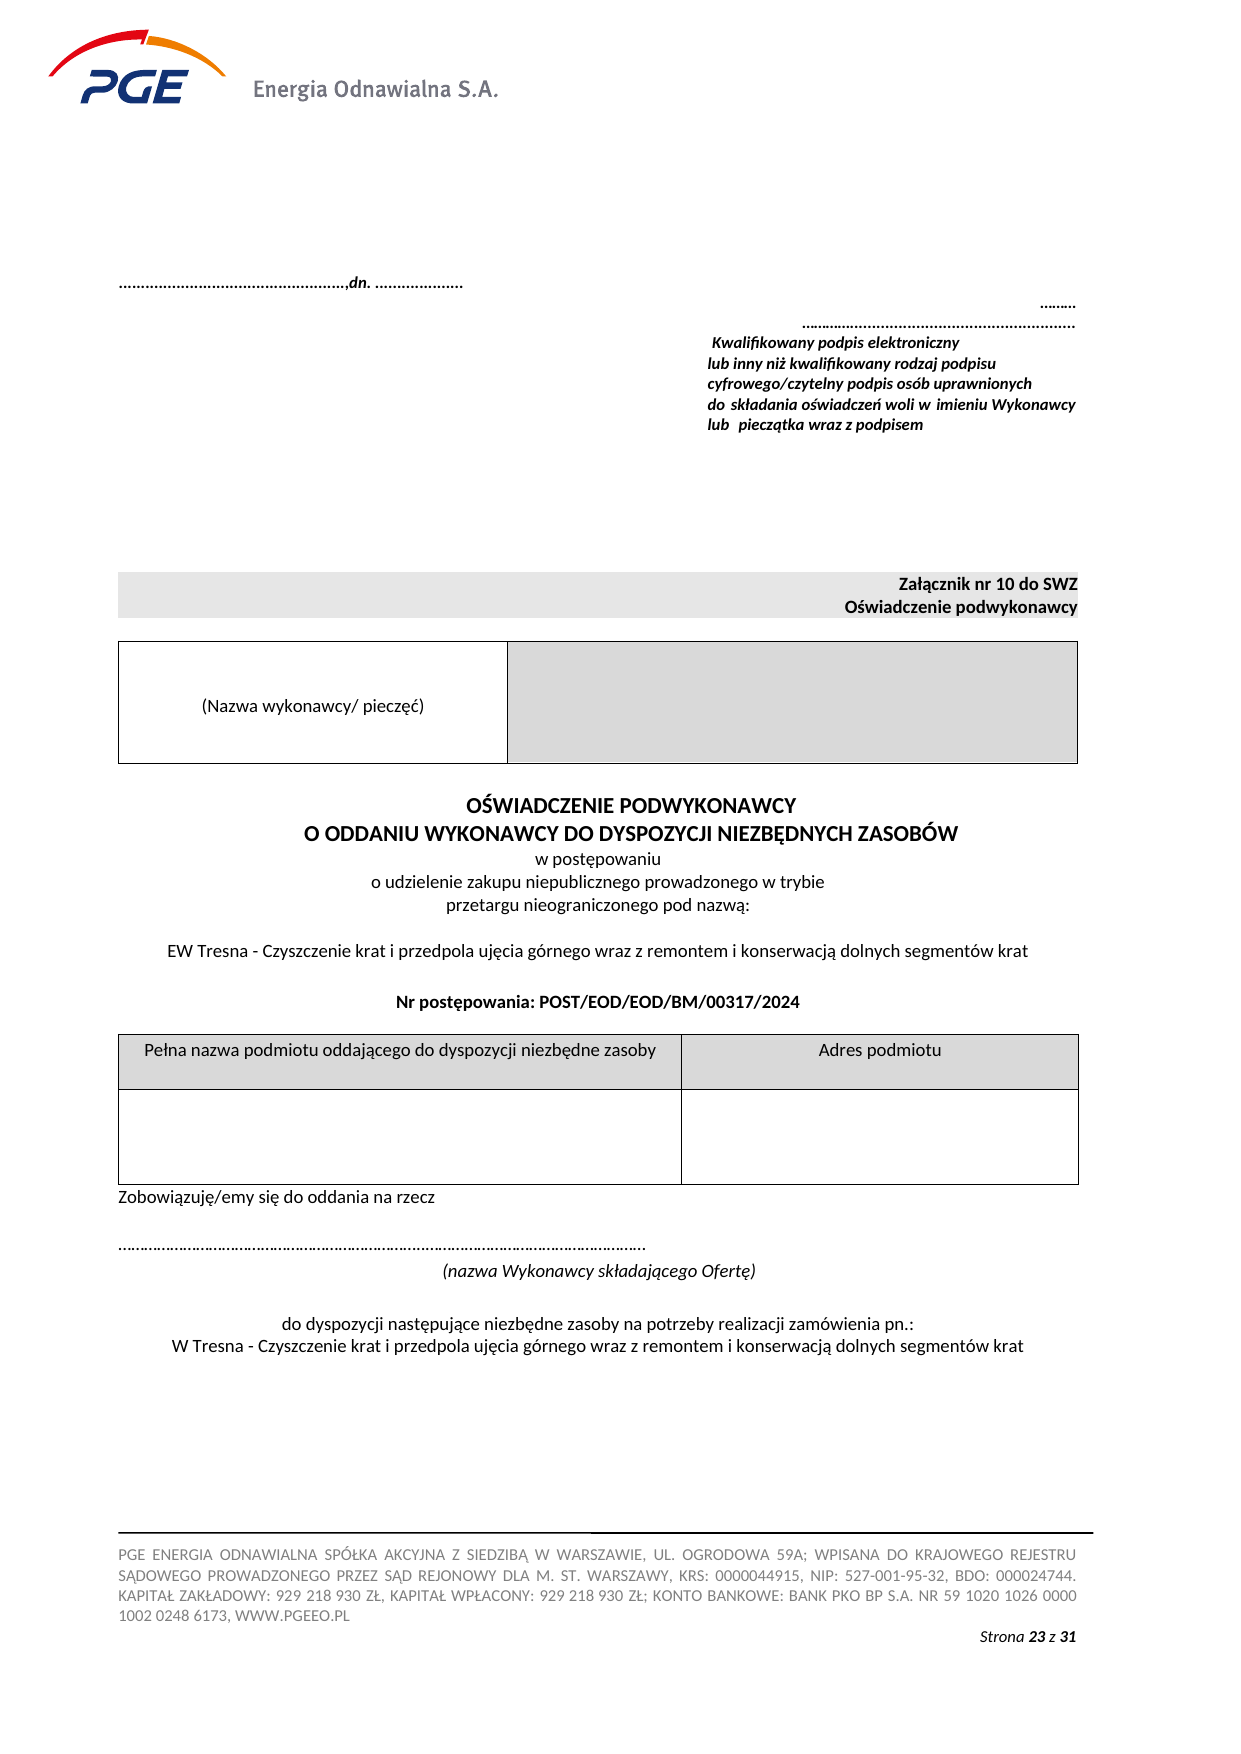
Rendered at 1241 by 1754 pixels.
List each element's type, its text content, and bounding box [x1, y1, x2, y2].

table_cell [682, 1090, 1078, 1184]
text Kwalifikowany podpis elektroniczny lub inny niż kwalifikowany rodzaj podpisu cyfrowego/czytelny podpis osób uprawnionych do składania oświadczeń woli w imieniu Wykonawcy lub pieczątka wraz z podpisem [192, 333, 1078, 434]
text …………………................................................... [119, 292, 1078, 333]
subtitle W Tresna - Czyszczenie krat i przedpola ujęcia górnego wraz z remontem i konserwacją dolnych segmentów krat [118, 1334, 1078, 1357]
text (nazwa Wykonawcy składającego Ofertę) [118, 1259, 1078, 1282]
text O ODDANIU WYKONAWCY DO DYSPOZYCJI NIEZBĘDNYCH ZASOBÓW [192, 819, 1071, 847]
text Zobowiązuję/emy się do oddania na rzecz [118, 1185, 1078, 1208]
text Nr postępowania: POST/EOD/EOD/BM/00317/2024 [118, 988, 1078, 1013]
table_header Pełna nazwa podmiotu oddającego do dyspozycji niezbędne zasoby [119, 1035, 681, 1089]
text o udzielenie zakupu niepublicznego prowadzonego w trybie [118, 870, 1078, 893]
text do dyspozycji następujące niezbędne zasoby na potrzeby realizacji zamówienia pn.: [118, 1312, 1078, 1334]
table_header (Nazwa wykonawcy/ pieczęć) [119, 642, 507, 762]
text Załącznik nr 10 do SWZ [118, 572, 1078, 595]
text ……………………………………………………………..…………………………………………… [118, 1233, 1078, 1256]
text Oświadczenie podwykonawcy [118, 595, 1078, 618]
table_cell [119, 1090, 681, 1184]
table_header Adres podmiotu [682, 1035, 1078, 1089]
text przetargu nieograniczonego pod nazwą: [118, 893, 1078, 916]
text w postępowaniu [118, 847, 1078, 870]
text ...................................................,dn. .................... [119, 272, 1078, 292]
table_header [508, 642, 1077, 762]
text OŚWIADCZENIE PODWYKONAWCY [192, 791, 1071, 819]
subtitle EW Tresna - Czyszczenie krat i przedpola ujęcia górnego wraz z remontem i konserwacją dolnych segmentów krat [118, 939, 1078, 962]
